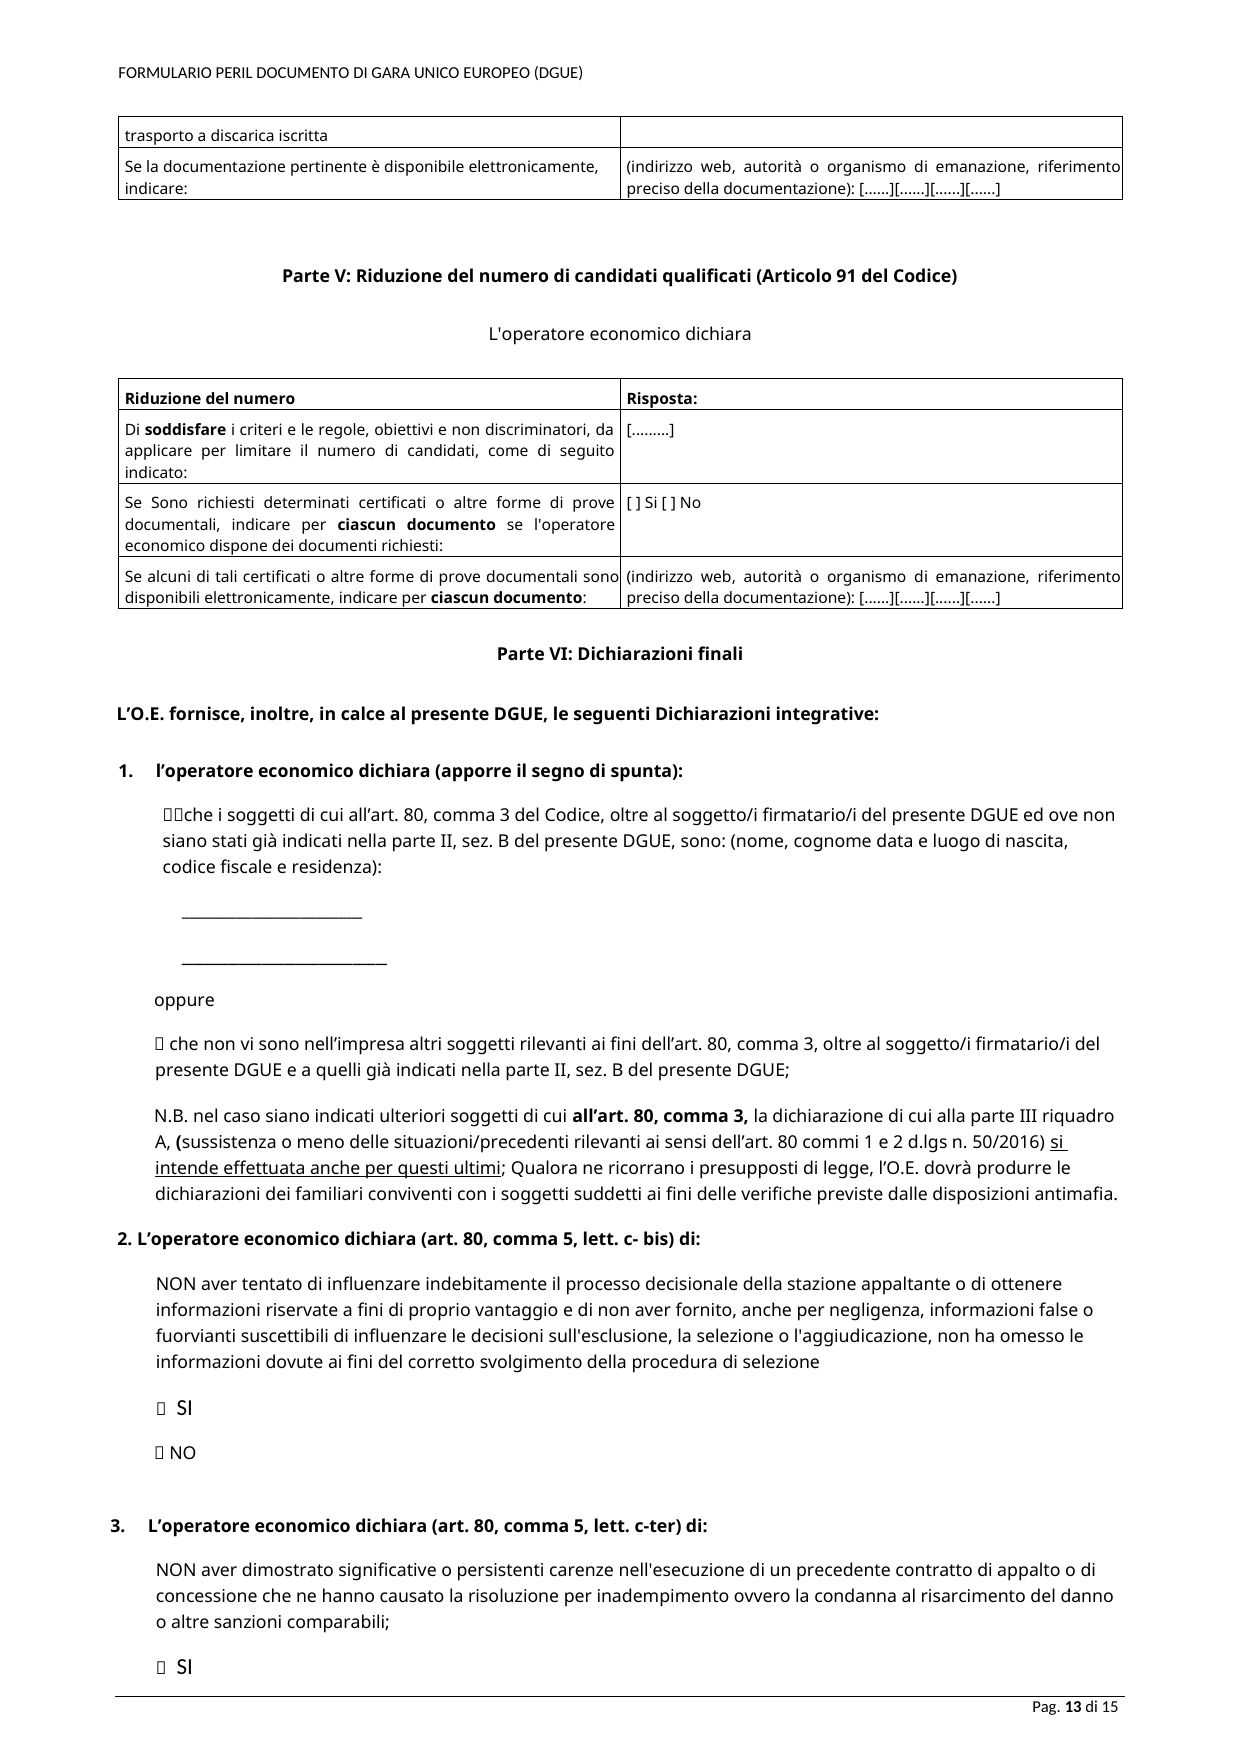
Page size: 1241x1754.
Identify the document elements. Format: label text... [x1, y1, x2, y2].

text __________________ [182, 940, 1122, 968]
table_cell [ ] Si [ ] No [621, 484, 1122, 556]
text che i soggetti di cui all’art. 80, comma 3 del Codice, oltre al soggetto/i firmatario/i del presente DGUE ed ove non siano stati già indicati nella parte II, sez. B del presente DGUE, sono: (nome, cognome data e luogo di nascita, codice fiscale e residenza): [162, 802, 1122, 878]
list L’operatore economico dichiara (art. 80, comma 5, lett. c-ter) di: [110, 1514, 1122, 1538]
table_cell [.........] [621, 410, 1122, 483]
text  SI [156, 1393, 1122, 1421]
table_cell Di soddisfare i criteri e le regole, obiettivi e non discriminatori, da applicare per limitare il numero di candidati, come di seguito indicato: [119, 410, 620, 483]
table_cell Se la documentazione pertinente è disponibile elettronicamente, indicare: [119, 148, 620, 199]
text NON aver tentato di influenzare indebitamente il processo decisionale della stazione appaltante o di ottenere informazioni riservate a fini di proprio vantaggio e di non aver fornito, anche per negligenza, informazioni false o fuorvianti suscettibili di influenzare le decisioni sull'esclusione, la selezione o l'aggiudicazione, non ha omesso le informazioni dovute ai fini del corretto svolgimento della procedura di selezione [156, 1272, 1122, 1374]
text NON aver dimostrato significative o persistenti carenze nell'esecuzione di un precedente contratto di appalto o di concessione che ne hanno causato la risoluzione per inadempimento ovvero la condanna al risarcimento del danno o altre sanzioni comparabili; [156, 1557, 1122, 1633]
text L'operatore economico dichiara [118, 322, 1122, 346]
text oppure [154, 987, 1021, 1012]
text  NO [154, 1440, 1122, 1464]
text _______________________ [182, 897, 1122, 921]
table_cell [119, 117, 620, 146]
table_cell Se Sono richiesti determinati certificati o altre forme di prove documentali, indicare per ciascun documento se l'operatore economico dispone dei documenti richiesti: [119, 484, 620, 556]
list l’operatore economico dichiara (apporre il segno di spunta): [118, 759, 1122, 783]
text  che non vi sono nell’impresa altri soggetti rilevanti ai fini dell’art. 80, comma 3, oltre al soggetto/i firmatario/i del presente DGUE e a quelli già indicati nella parte II, sez. B del presente DGUE; [154, 1032, 1122, 1082]
table_cell (indirizzo web, autorità o organismo di emanazione, riferimento preciso della documentazione): [......][......][......][......] [621, 557, 1122, 608]
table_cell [621, 117, 1122, 146]
text Parte V: Riduzione del numero di candidati qualificati (Articolo 91 del Codice) [122, 264, 1117, 288]
text Parte VI: Dichiarazioni finali [122, 642, 1117, 666]
text N.B. nel caso siano indicati ulteriori soggetti di cui all’art. 80, comma 3, la dichiarazione di cui alla parte III riquadro A, (sussistenza o meno delle situazioni/precedenti rilevanti ai sensi dell’art. 80 commi 1 e 2 d.lgs n. 50/2016) si intende effettuata anche per questi ultimi; Qualora ne ricorrano i presupposti di legge, l’O.E. dovrà produrre le dichiarazioni dei familiari conviventi con i soggetti suddetti ai fini delle verifiche previste dalle disposizioni antimafia. [154, 1103, 1122, 1205]
table_header Risposta: [621, 379, 1122, 409]
text L’O.E. fornisce, inoltre, in calce al presente DGUE, le seguenti Dichiarazioni integrative: [116, 702, 1122, 726]
text  SI [156, 1652, 1122, 1680]
text 2. L’operatore economico dichiara (art. 80, comma 5, lett. c- bis) di: [117, 1226, 1122, 1251]
table_cell Se alcuni di tali certificati o altre forme di prove documentali sono disponibili elettronicamente, indicare per ciascun documento: [119, 557, 620, 608]
table_cell (indirizzo web, autorità o organismo di emanazione, riferimento preciso della documentazione): [......][......][......][......] [621, 148, 1122, 199]
table_header Riduzione del numero [119, 379, 620, 409]
